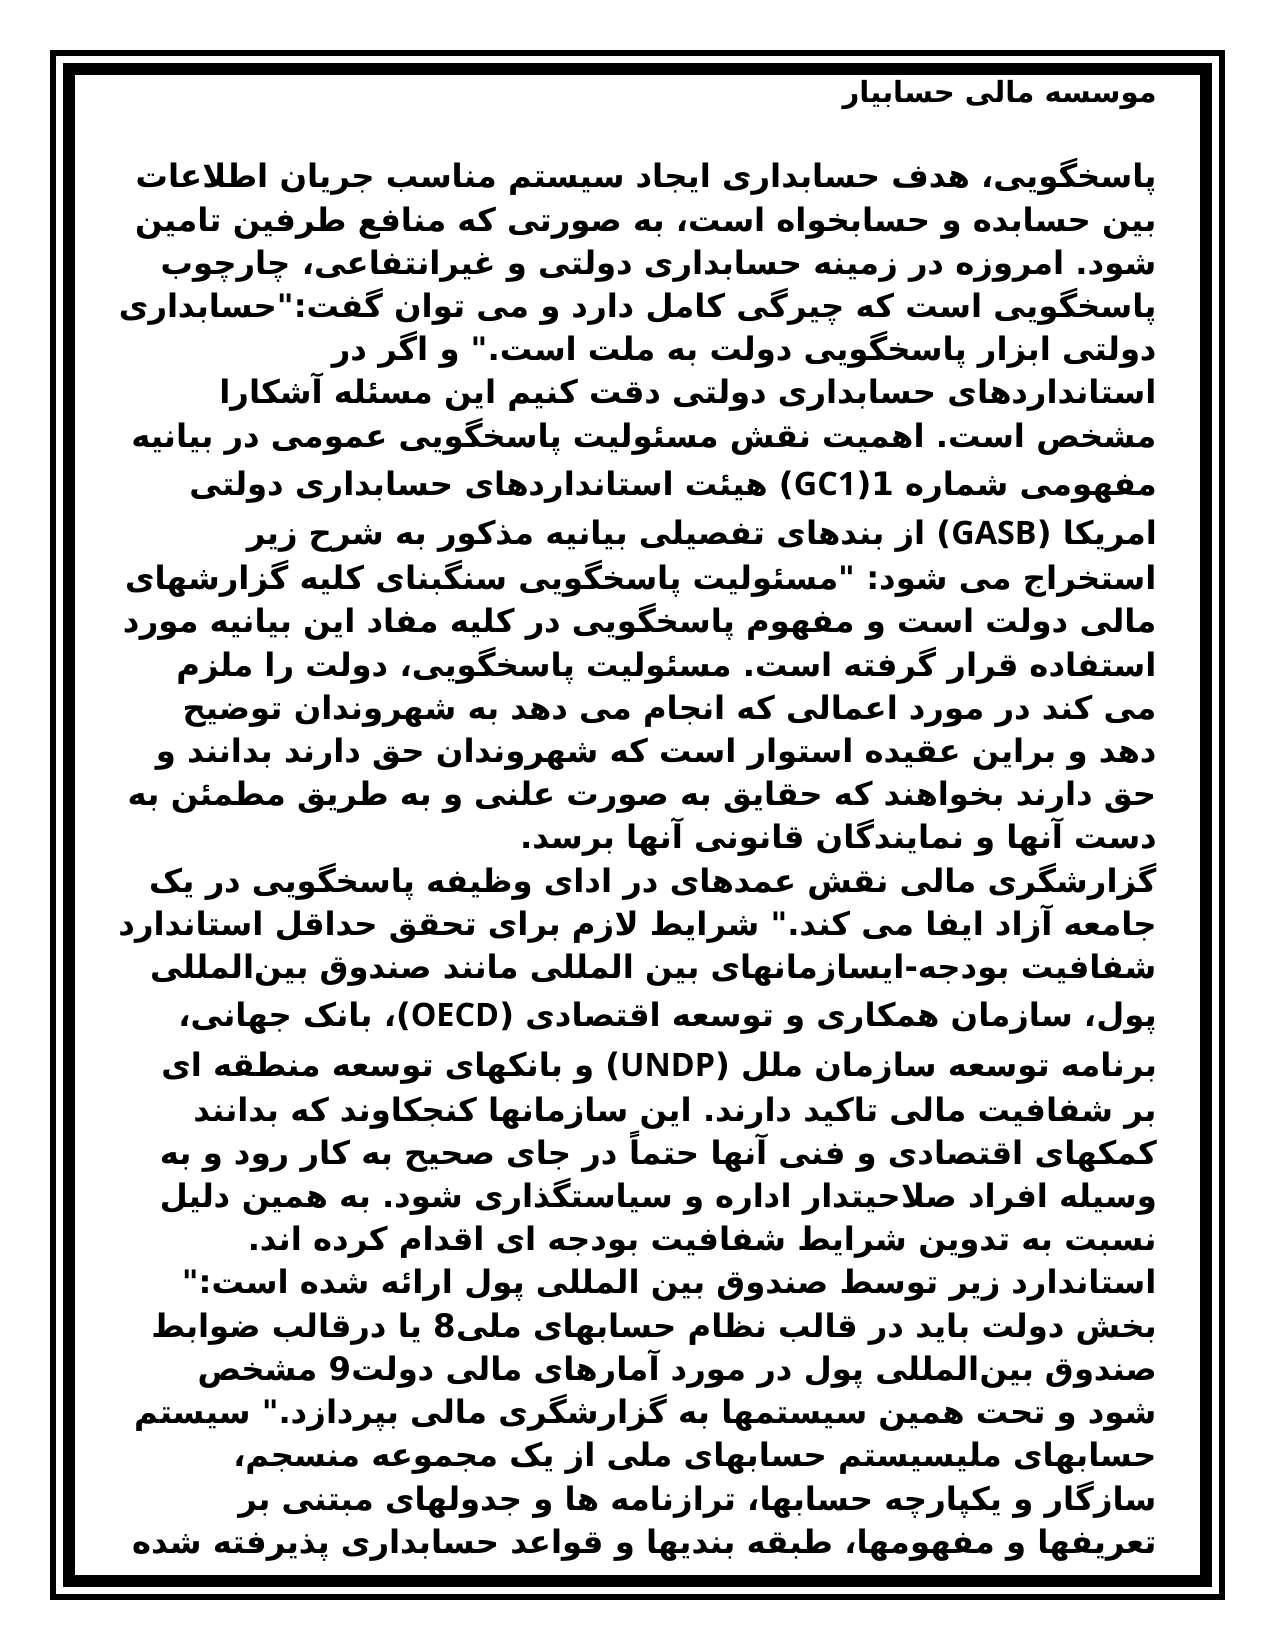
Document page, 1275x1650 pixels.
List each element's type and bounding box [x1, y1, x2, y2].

text [118, 158, 1157, 1561]
